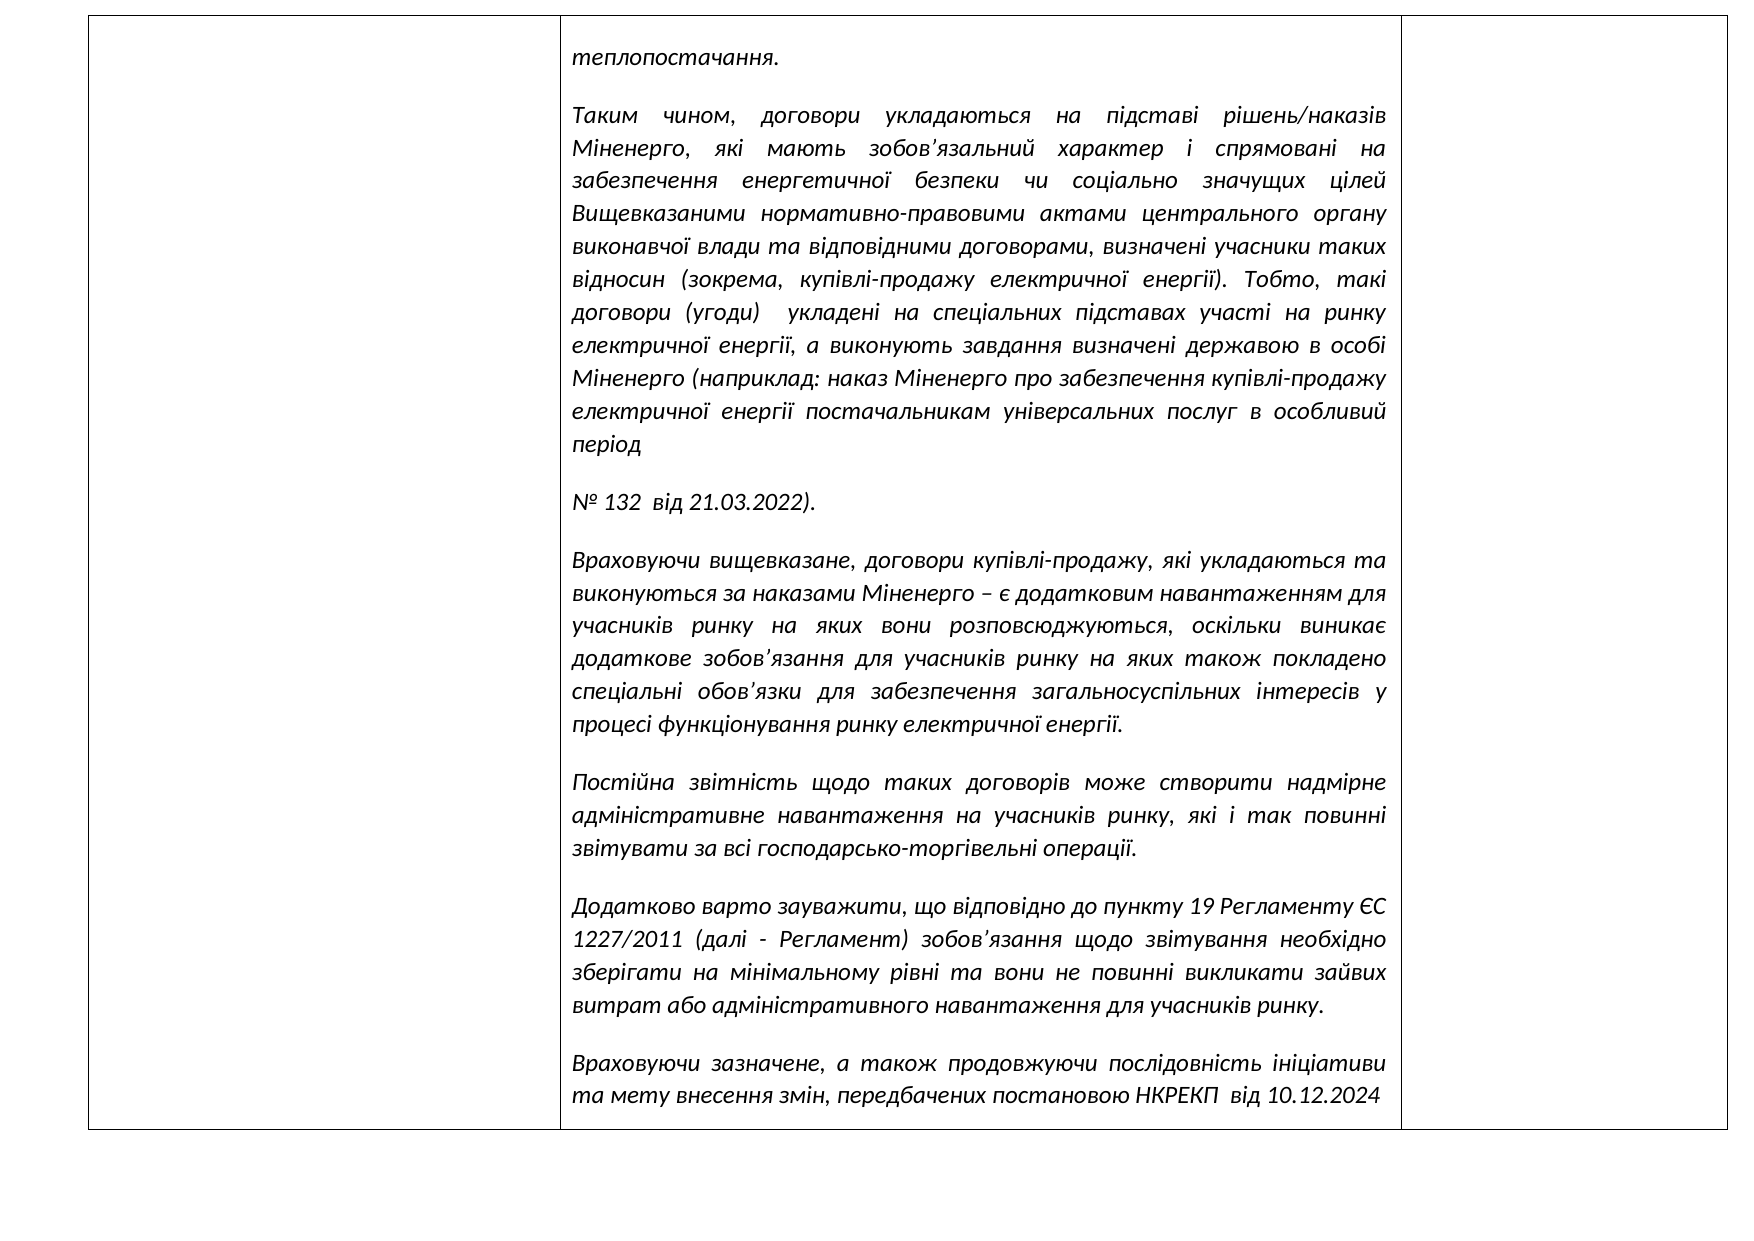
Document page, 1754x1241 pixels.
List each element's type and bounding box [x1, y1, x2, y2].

table_cell [561, 16, 1401, 1129]
table_cell [1402, 16, 1727, 1129]
